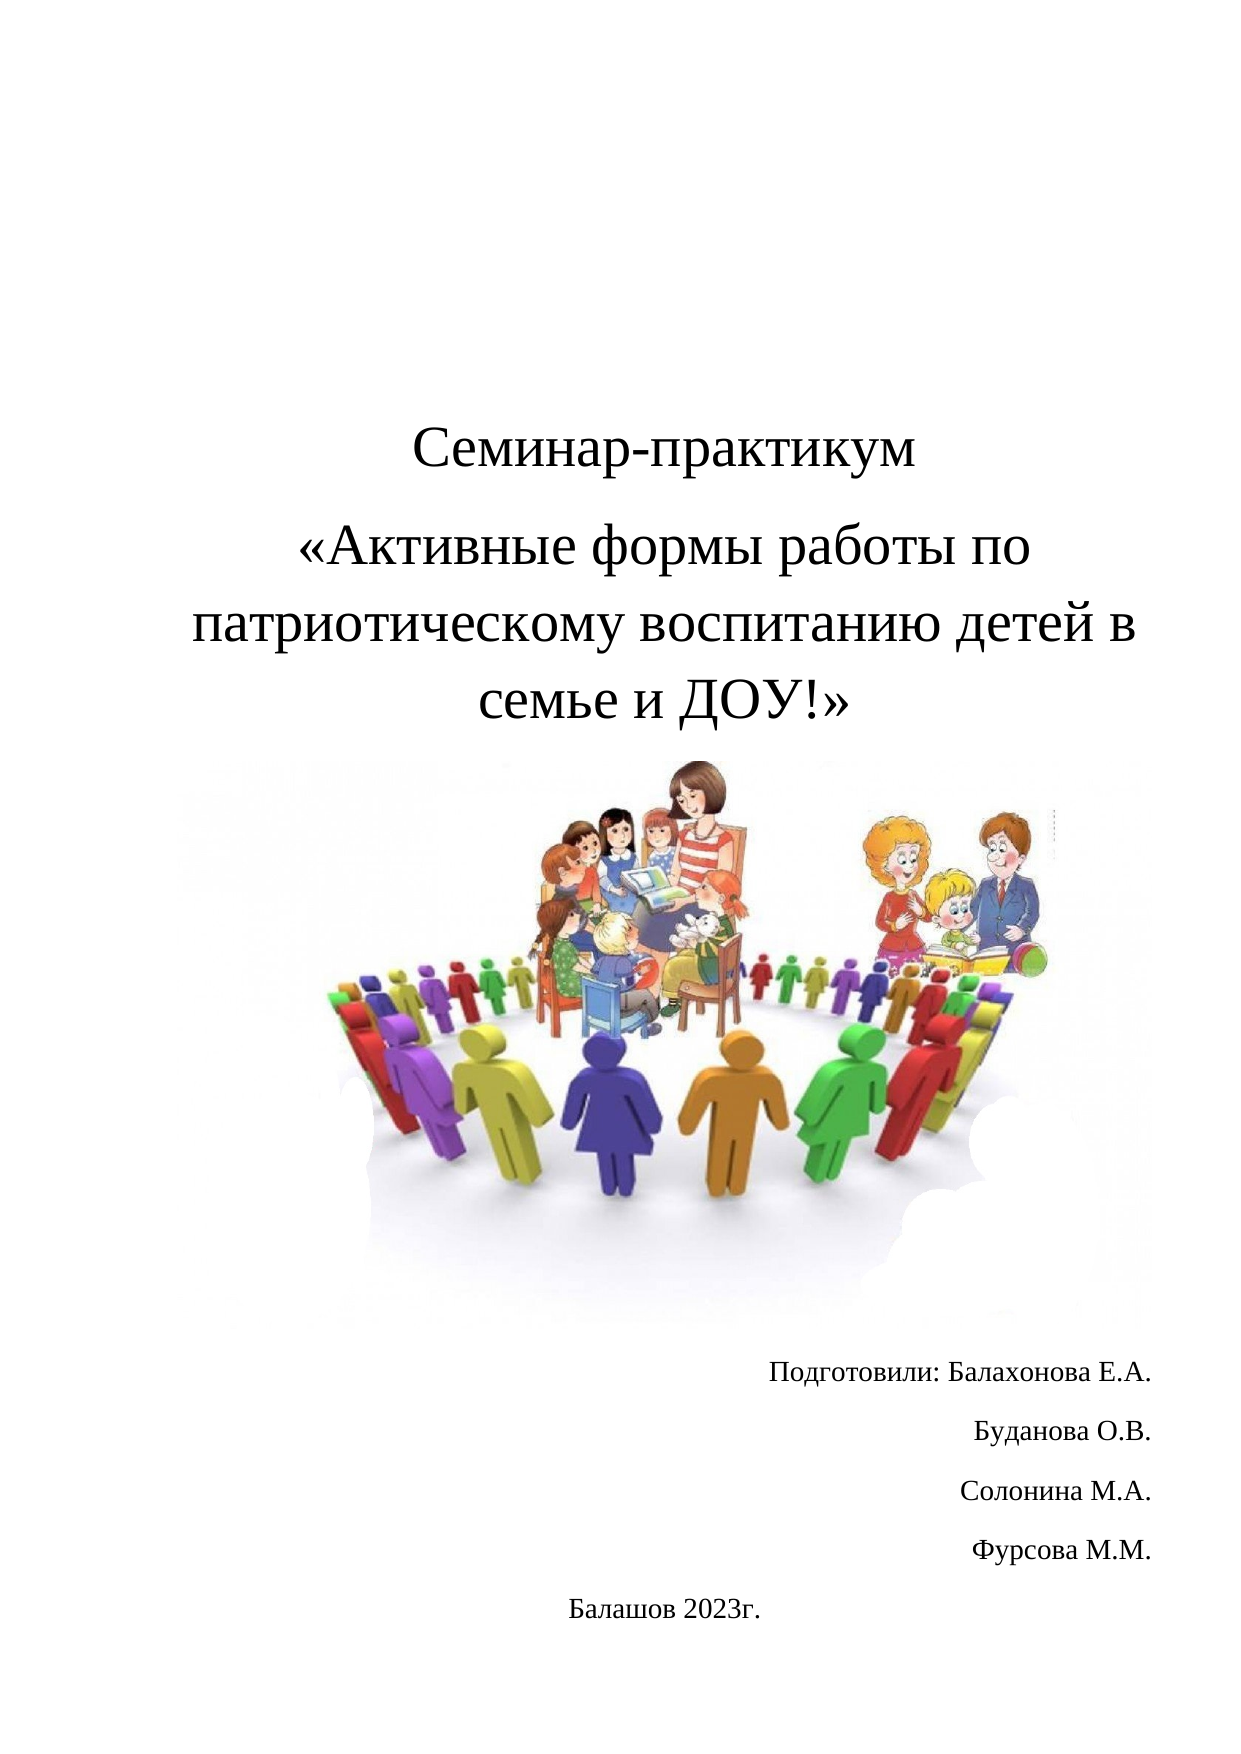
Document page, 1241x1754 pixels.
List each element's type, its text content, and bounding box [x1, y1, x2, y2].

picture [177, 761, 1152, 1329]
text Фурсова М.М. [177, 1532, 1152, 1566]
text Подготовили: Балахонова Е.А. [177, 1354, 1152, 1388]
text «Активные формы работы по патриотическому воспитанию детей в семье и ДОУ!» [177, 510, 1152, 731]
text Семинар-практикум [177, 412, 1152, 479]
text Буданова О.В. [177, 1413, 1152, 1447]
text Балашов 2023г. [177, 1592, 1152, 1625]
text Солонина М.А. [177, 1473, 1152, 1506]
